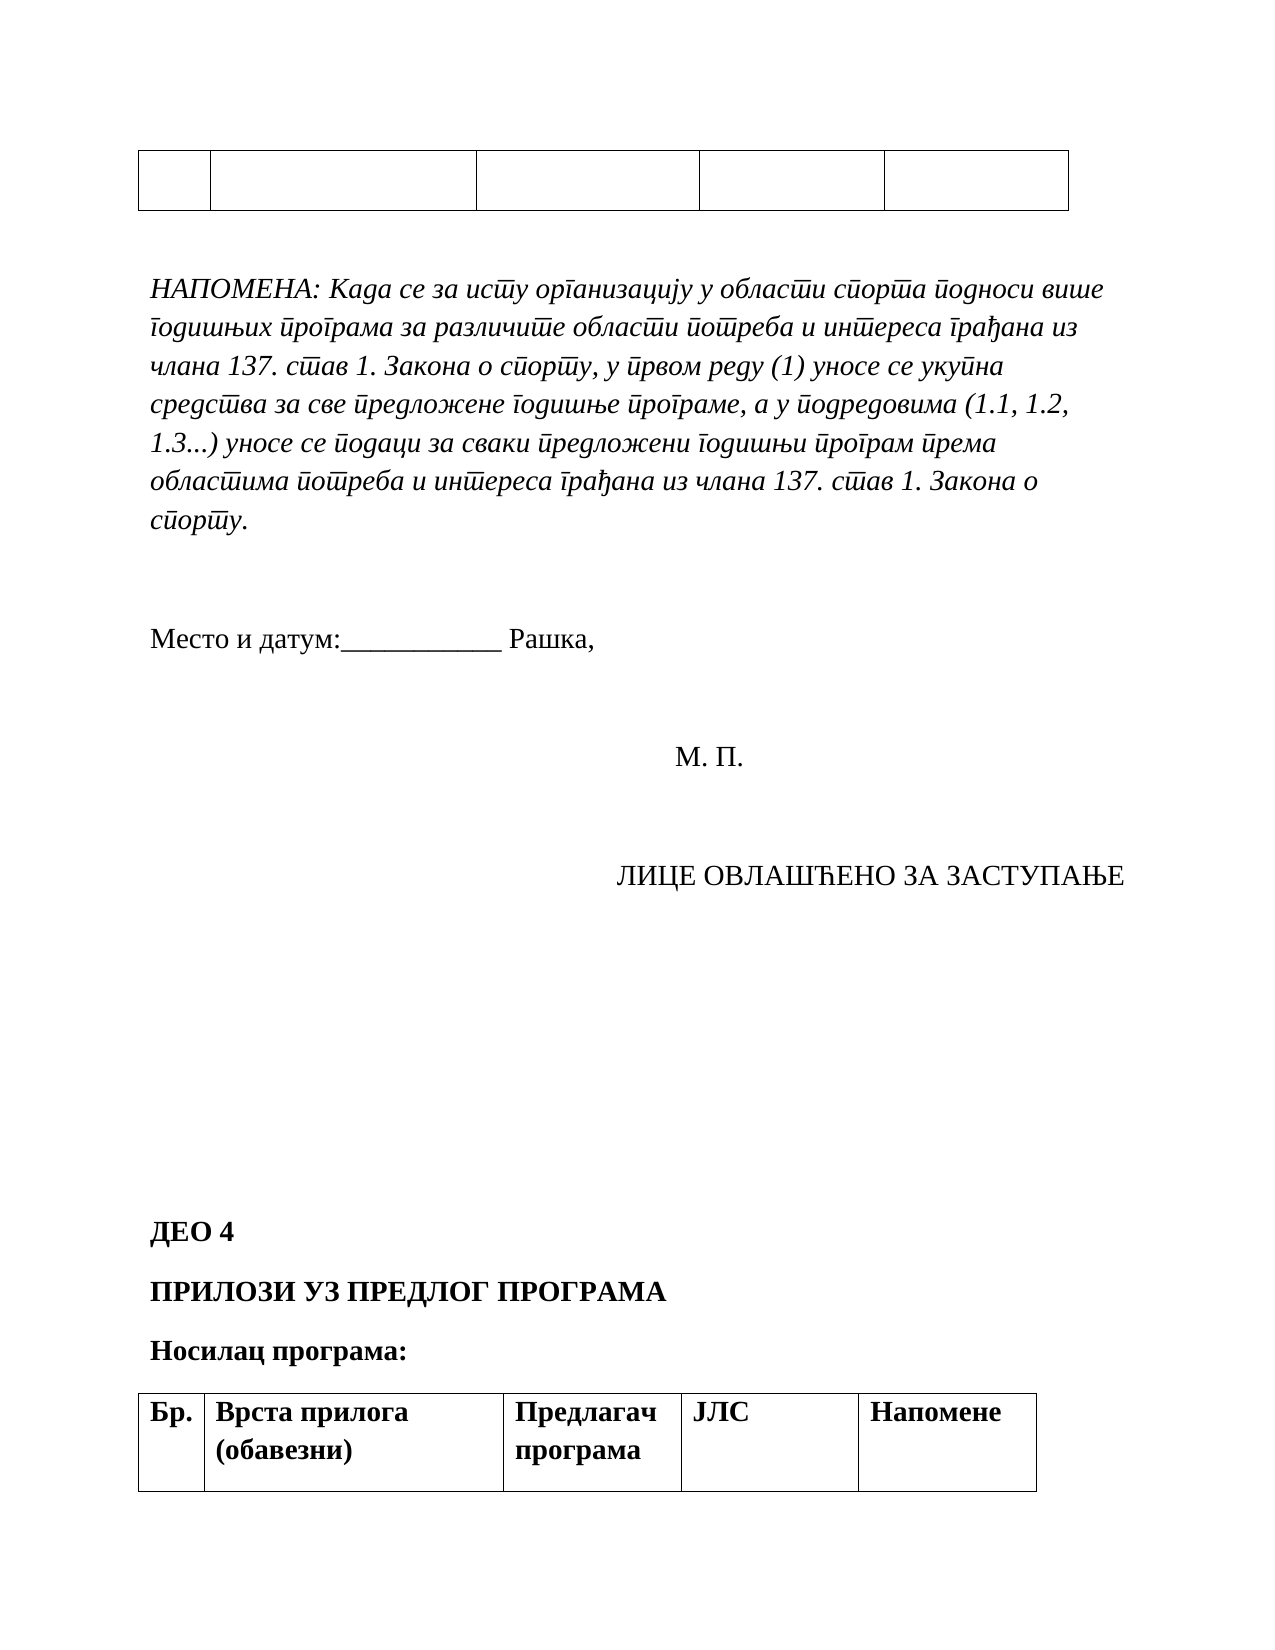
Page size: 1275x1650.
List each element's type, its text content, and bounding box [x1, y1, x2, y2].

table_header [504, 1394, 681, 1491]
table_header ЈЛС [682, 1394, 858, 1491]
text ЛИЦЕ ОВЛАШЋЕНО ЗА ЗАСТУПАЊЕ [150, 858, 1125, 892]
text ДЕО 4 [150, 1214, 1125, 1248]
text Место и датум:___________ Рашка, [150, 621, 1125, 654]
text Носилац програма: [150, 1333, 1125, 1367]
text М. П. [150, 739, 1125, 773]
text ПРИЛОЗИ УЗ ПРЕДЛОГ ПРОГРАМА [150, 1274, 1125, 1307]
table_cell [700, 151, 884, 210]
table_cell [885, 151, 1068, 210]
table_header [205, 1394, 503, 1491]
table_cell [477, 151, 699, 210]
table_header Напомене [859, 1394, 1036, 1491]
table_cell [139, 151, 210, 210]
table_header Бр. [139, 1394, 204, 1491]
table_cell [211, 151, 476, 210]
text НАПОМЕНА: Када се за исту организацију у области спорта подноси више годишњих програма за различите области потреба и интереса грађана из члана 137. став 1. Закона о спорту, у првом реду (1) уносе се укупна средства за све предложене годишње програме, а у подредовима (1.1, 1.2, 1.3...) уносе се подаци за сваки предложени годишњи програм према областима потреба и интереса грађана из члана 137. став 1. Закона о спорту. [150, 271, 1125, 536]
